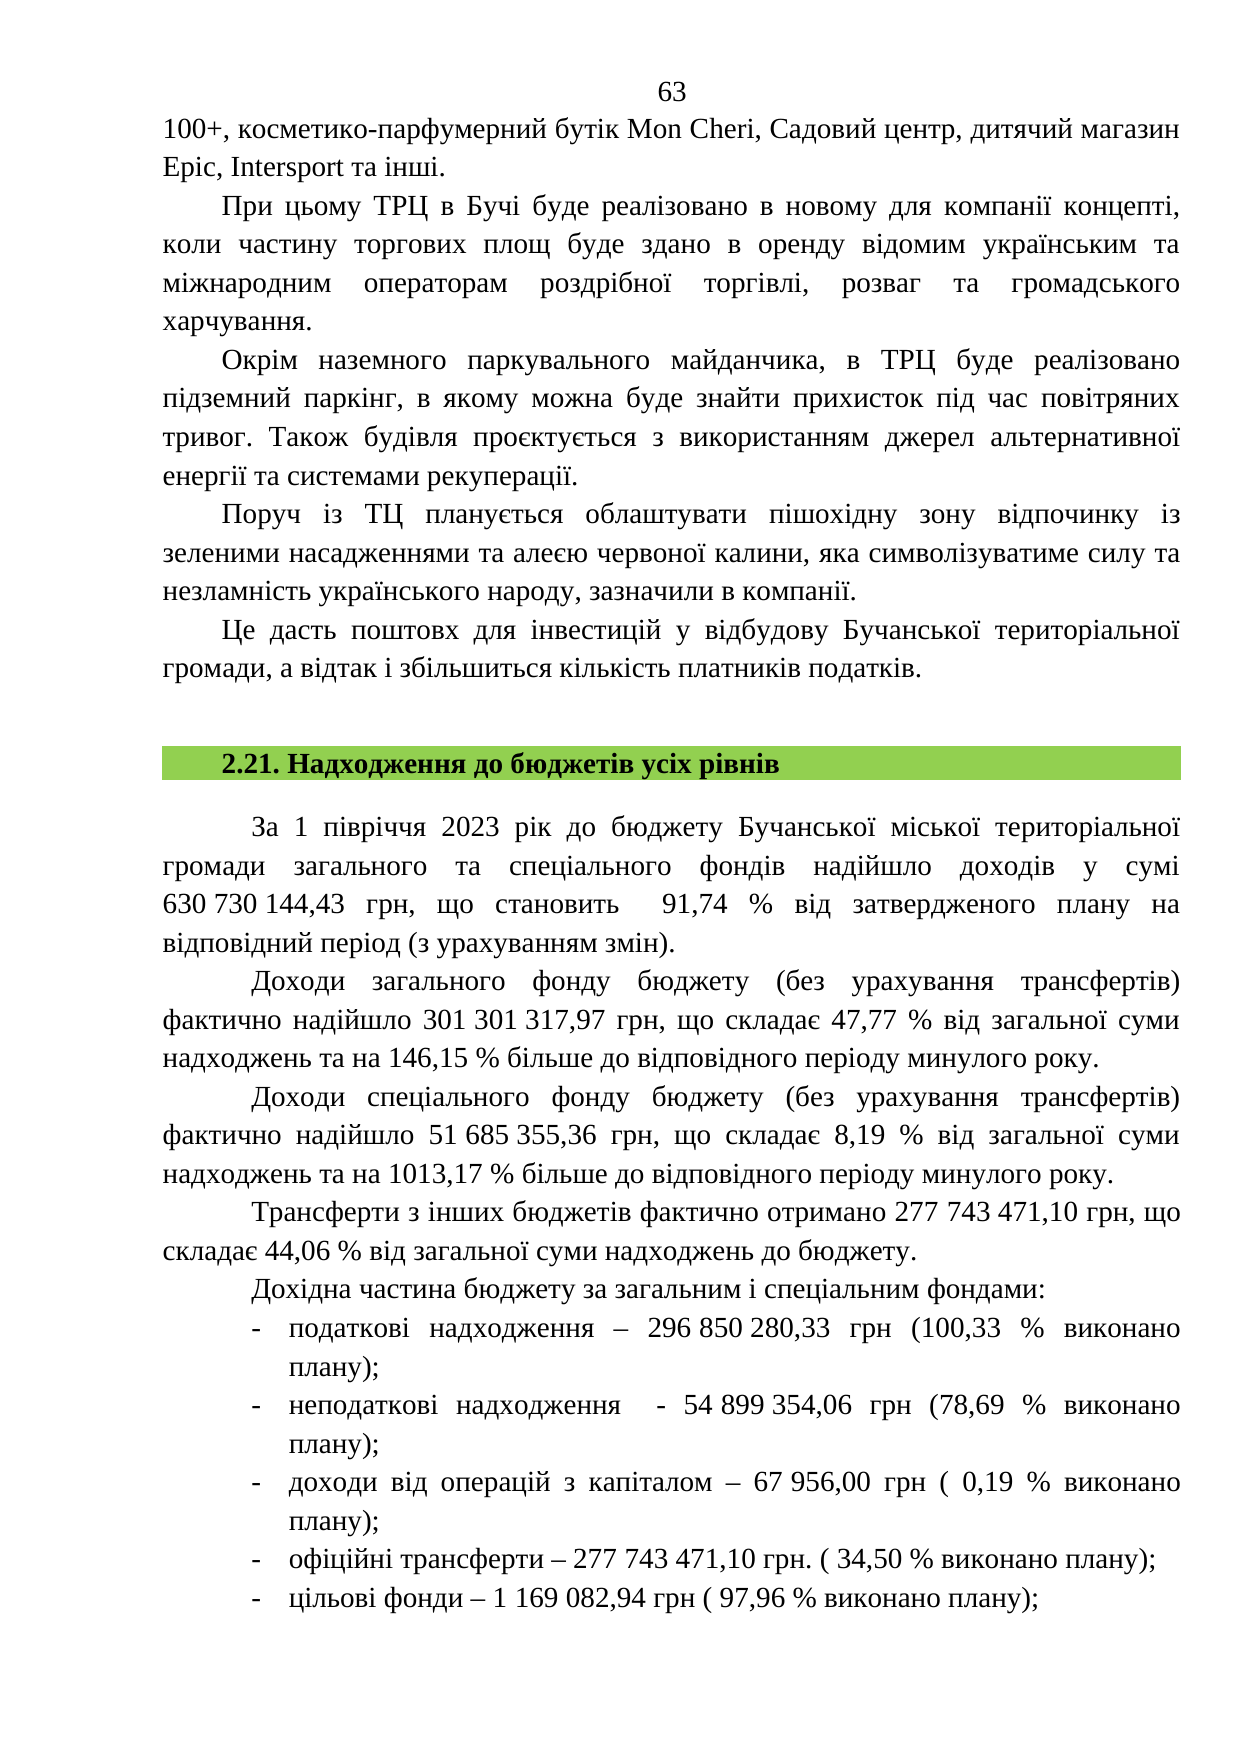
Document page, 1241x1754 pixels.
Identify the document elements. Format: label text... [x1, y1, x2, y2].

text Доходи загального фонду бюджету (без урахування трансфертів) фактично надійшло 301 301 317,97 грн, що складає 47,77 % від загальної суми надходжень та на 146,15 % більше до відповідного періоду минулого року. [162, 963, 1181, 1074]
list доходи від операцій з капіталом – 67 956,00 грн ( 0,19 % виконано плану); [251, 1464, 1181, 1536]
text При цьому ТРЦ в Бучі буде реалізовано в новому для компанії концепті, коли частину торгових площ буде здано в оренду відомим українським та міжнародним операторам роздрібної торгівлі, розваг та громадського харчування. [162, 188, 1181, 337]
text Дохідна частина бюджету за загальним і спеціальним фондами: [162, 1272, 1181, 1305]
list офіційні трансферти – 277 743 471,10 грн. ( 34,50 % виконано плану); [251, 1541, 1181, 1575]
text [162, 111, 1181, 183]
text Доходи спеціального фонду бюджету (без урахування трансфертів) фактично надійшло 51 685 355,36 грн, що складає 8,19 % від загальної суми надходжень та на 1013,17 % більше до відповідного періоду минулого року. [162, 1079, 1181, 1189]
list неподаткові надходження - 54 899 354,06 грн (78,69 % виконано плану); [251, 1387, 1181, 1459]
subtitle 2.21. Надходження до бюджетів усіх рівнів [162, 746, 1181, 780]
list цільові фонди – 1 169 082,94 грн ( 97,96 % виконано плану); [251, 1580, 1181, 1613]
text За 1 півріччя 2023 рік до бюджету Бучанської міської територіальної громади загального та спеціального фондів надійшло доходів у сумі 630 730 144,43 грн, що становить 91,74 % від затвердженого плану на відповідний період (з урахуванням змін). [162, 809, 1181, 958]
text Це дасть поштовх для інвестицій у відбудову Бучанської територіальної громади, а відтак і збільшиться кількість платників податків. [162, 612, 1181, 684]
text Трансферти з інших бюджетів фактично отримано 277 743 471,10 грн, що складає 44,06 % від загальної суми надходжень до бюджету. [162, 1194, 1181, 1267]
text Окрім наземного паркувального майданчика, в ТРЦ буде реалізовано підземний паркінг, в якому можна буде знайти прихисток під час повітряних тривог. Також будівля проєктується з використанням джерел альтернативної енергії та системами рекуперації. [162, 342, 1181, 491]
list податкові надходження – 296 850 280,33 грн (100,33 % виконано плану); [251, 1310, 1181, 1382]
text Поруч із ТЦ планується облаштувати пішохідну зону відпочинку із зеленими насадженнями та алеєю червоної калини, яка символізуватиме силу та незламність українського народу, зазначили в компанії. [162, 496, 1181, 607]
